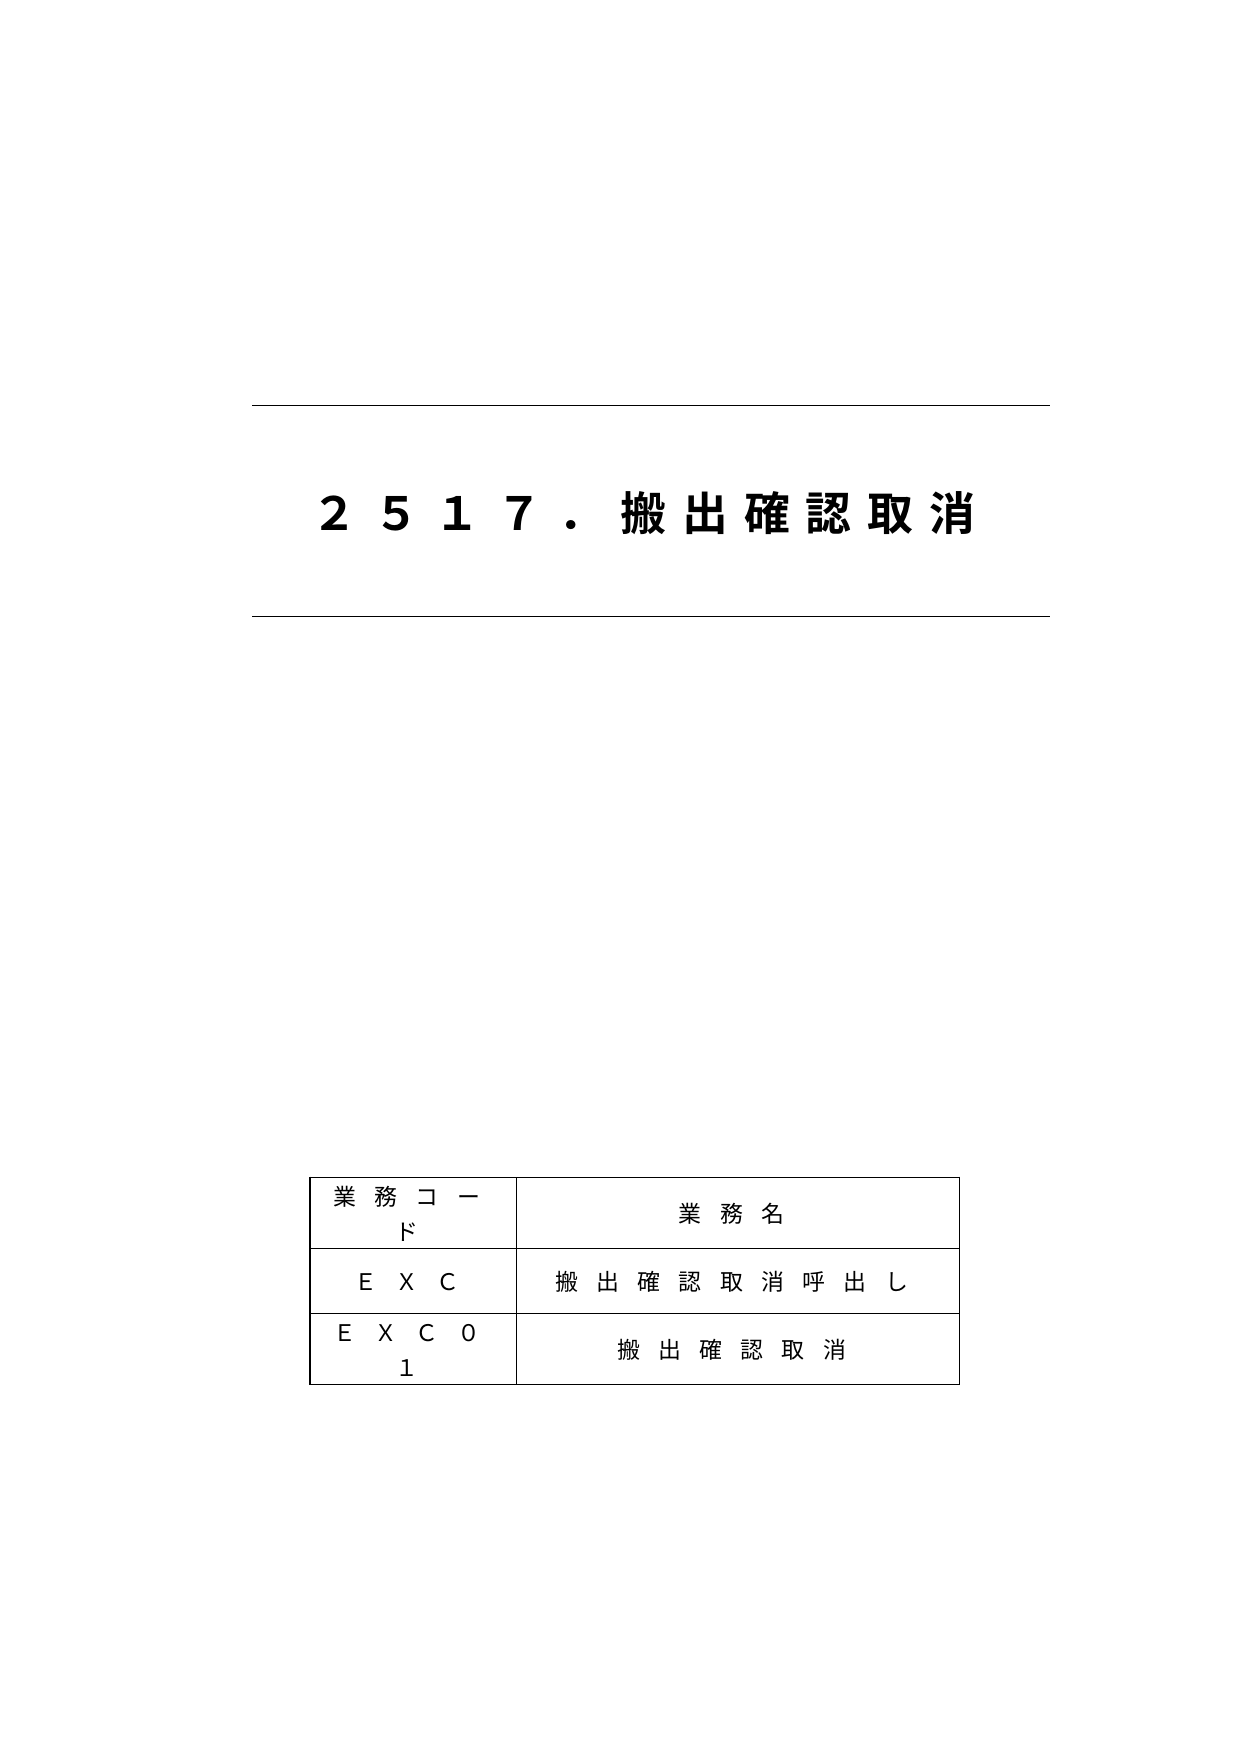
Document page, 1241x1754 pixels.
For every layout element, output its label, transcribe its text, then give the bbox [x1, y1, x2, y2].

table_header ２５１７．搬出確認取消 [252, 406, 1049, 616]
table_header 業務名 [517, 1178, 959, 1248]
table_cell 搬出確認取消呼出し [517, 1249, 959, 1313]
table_cell ＥＸＣ [311, 1249, 516, 1313]
table_cell ＥＸＣ０１ [311, 1314, 516, 1384]
table_cell 搬出確認取消 [517, 1314, 959, 1384]
table_header 業務コード [311, 1178, 516, 1248]
